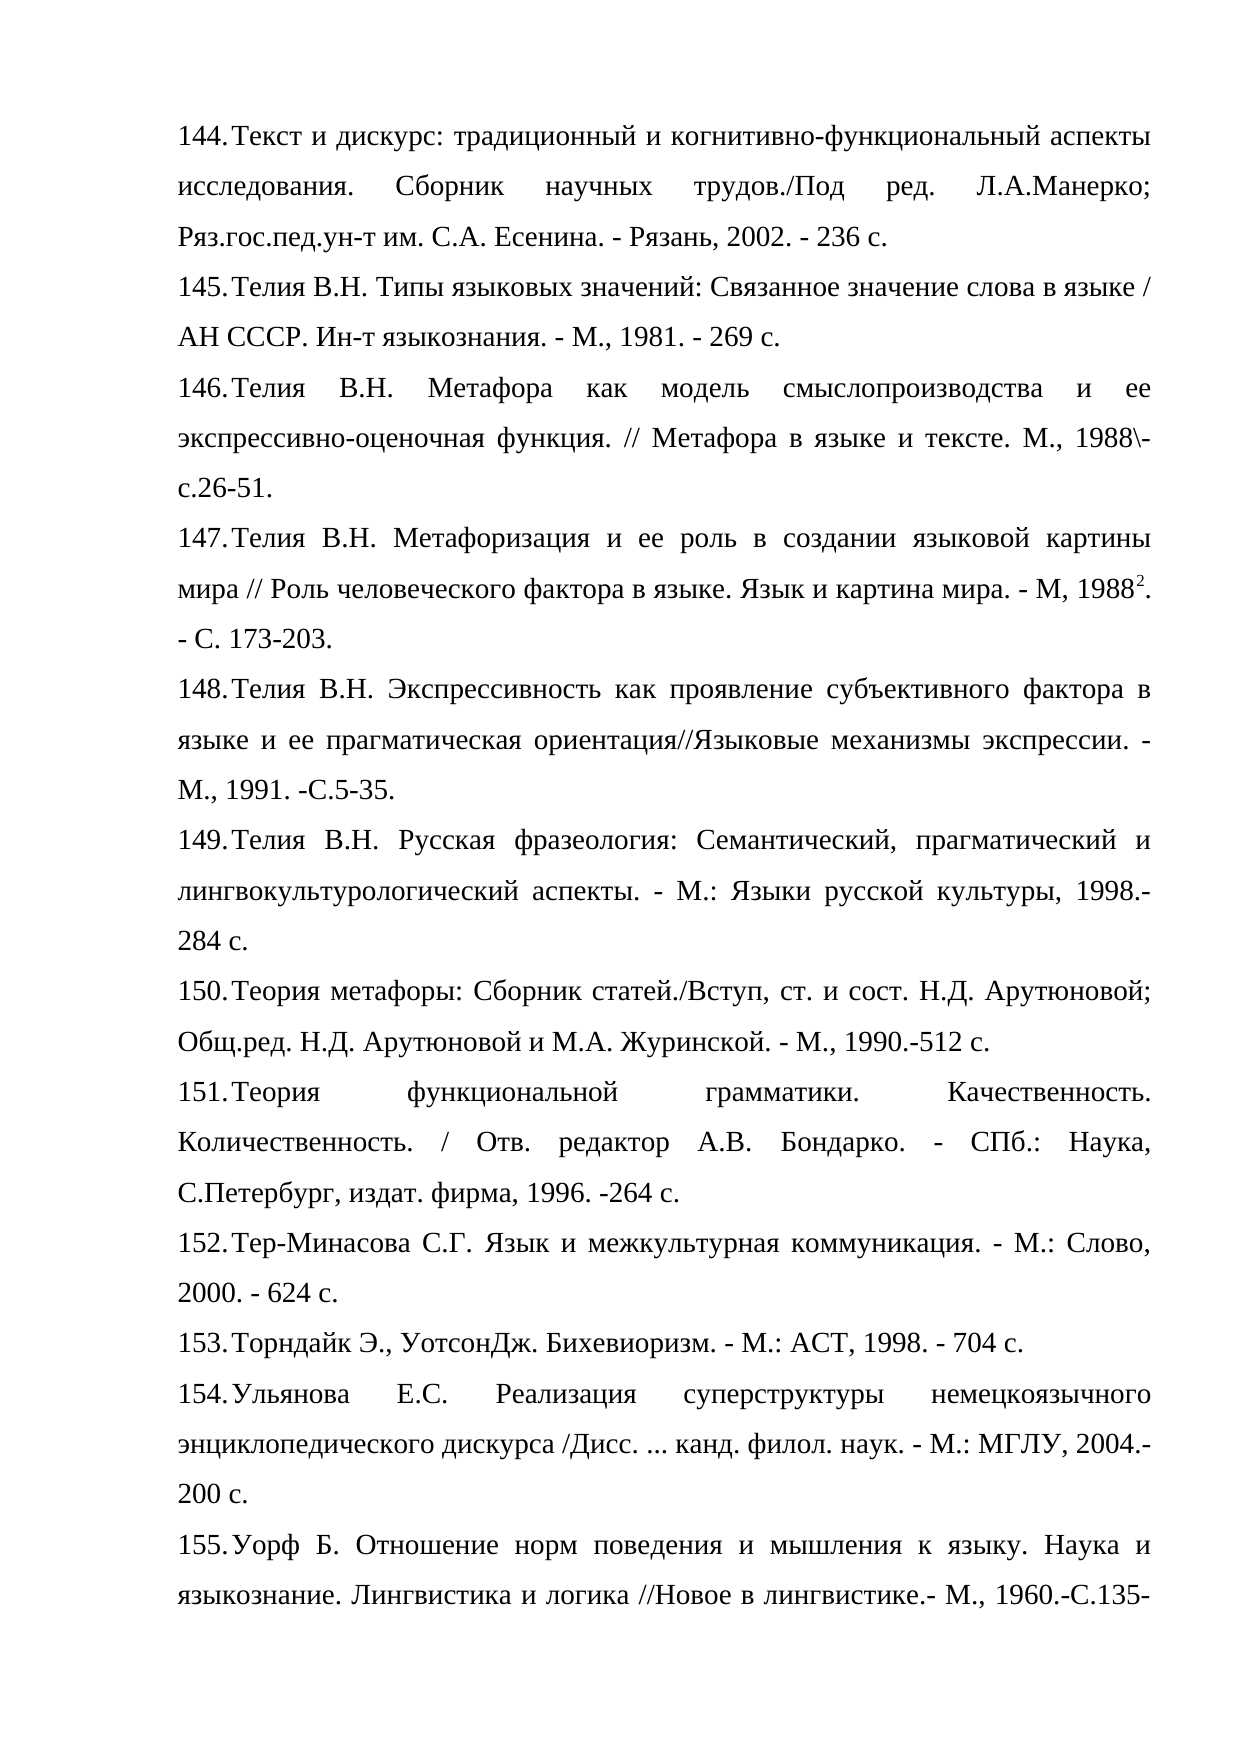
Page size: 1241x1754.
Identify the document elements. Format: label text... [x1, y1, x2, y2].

list Телия В.Н. Типы языковых значений: Связанное значение слова в языке / АН СССР. Ин-т языкознания. - М., 1981. - 269 с. [177, 269, 1152, 353]
list Телия В.Н. Метафоризация и ее роль в создании языковой картины мира // Роль человеческого фактора в языке. Язык и картина мира. - М, 19882. - С. 173-203. [177, 521, 1152, 655]
list Теория метафоры: Сборник статей./Вступ, ст. и сост. Н.Д. Арутюновой; Общ.ред. Н.Д. Арутюновой и М.А. Журинской. - М., 1990.-512 с. [177, 973, 1152, 1057]
list Теория функциональной грамматики. Качественность. Количественность. / Отв. редактор А.В. Бондарко. - СПб.: Наука, С.Петербург, издат. фирма, 1996. -264 с. [177, 1074, 1152, 1208]
list Торндайк Э., УотсонДж. Бихевиоризм. - М.: ACT, 1998. - 704 с. [177, 1326, 1152, 1359]
list Текст и дискурс: традиционный и когнитивно-функциональный аспекты исследования. Сборник научных трудов./Под ред. Л.А.Манерко; Ряз.гос.пед.ун-т им. С.А. Есенина. - Рязань, 2002. - 236 с. [177, 118, 1152, 252]
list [177, 1527, 1152, 1611]
list Ульянова Е.С. Реализация суперструктуры немецкоязычного энциклопедического дискурса /Дисс. ... канд. филол. наук. - М.: МГЛУ, 2004.-200 с. [177, 1376, 1152, 1510]
list Тер-Минасова С.Г. Язык и межкультурная коммуникация. - М.: Слово, 2000. - 624 с. [177, 1225, 1152, 1309]
list Телия В.Н. Русская фразеология: Семантический, прагматический и лингвокультурологический аспекты. - М.: Языки русской культуры, 1998.-284 с. [177, 822, 1152, 957]
list Телия В.Н. Метафора как модель смыслопроизводства и ее экспрессивно-оценочная функция. // Метафора в языке и тексте. М., 1988\-с.26-51. [177, 370, 1152, 504]
list Телия В.Н. Экспрессивность как проявление субъективного фактора в языке и ее прагматическая ориентация//Языковые механизмы экспрессии. - М., 1991. -С.5-35. [177, 672, 1152, 806]
